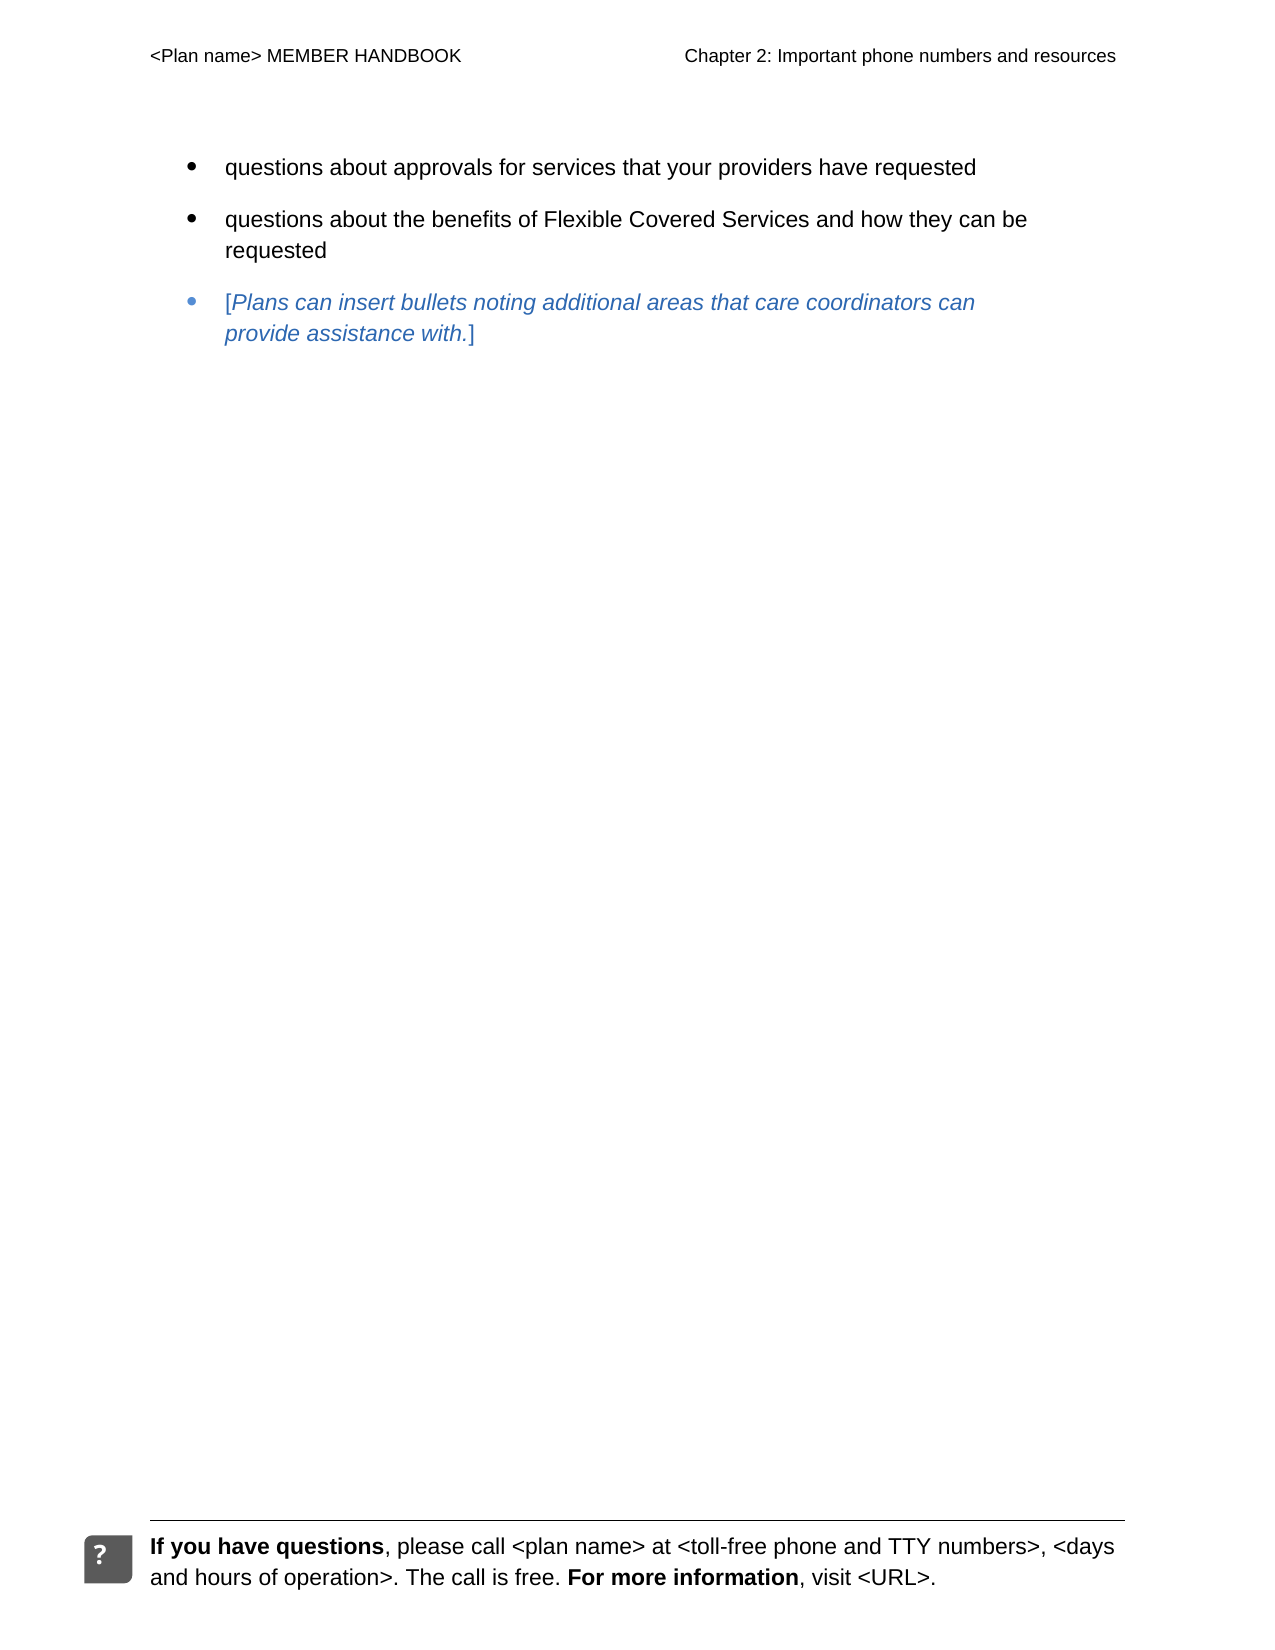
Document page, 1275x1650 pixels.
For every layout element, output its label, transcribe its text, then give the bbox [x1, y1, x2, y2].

list [Plans can insert bullets noting additional areas that care coordinators can provide assistance with.] [187, 285, 1050, 348]
text questions about approvals for services that your providers have requested [187, 150, 1050, 181]
text questions about the benefits of Flexible Covered Services and how they can be requested [187, 202, 1050, 264]
